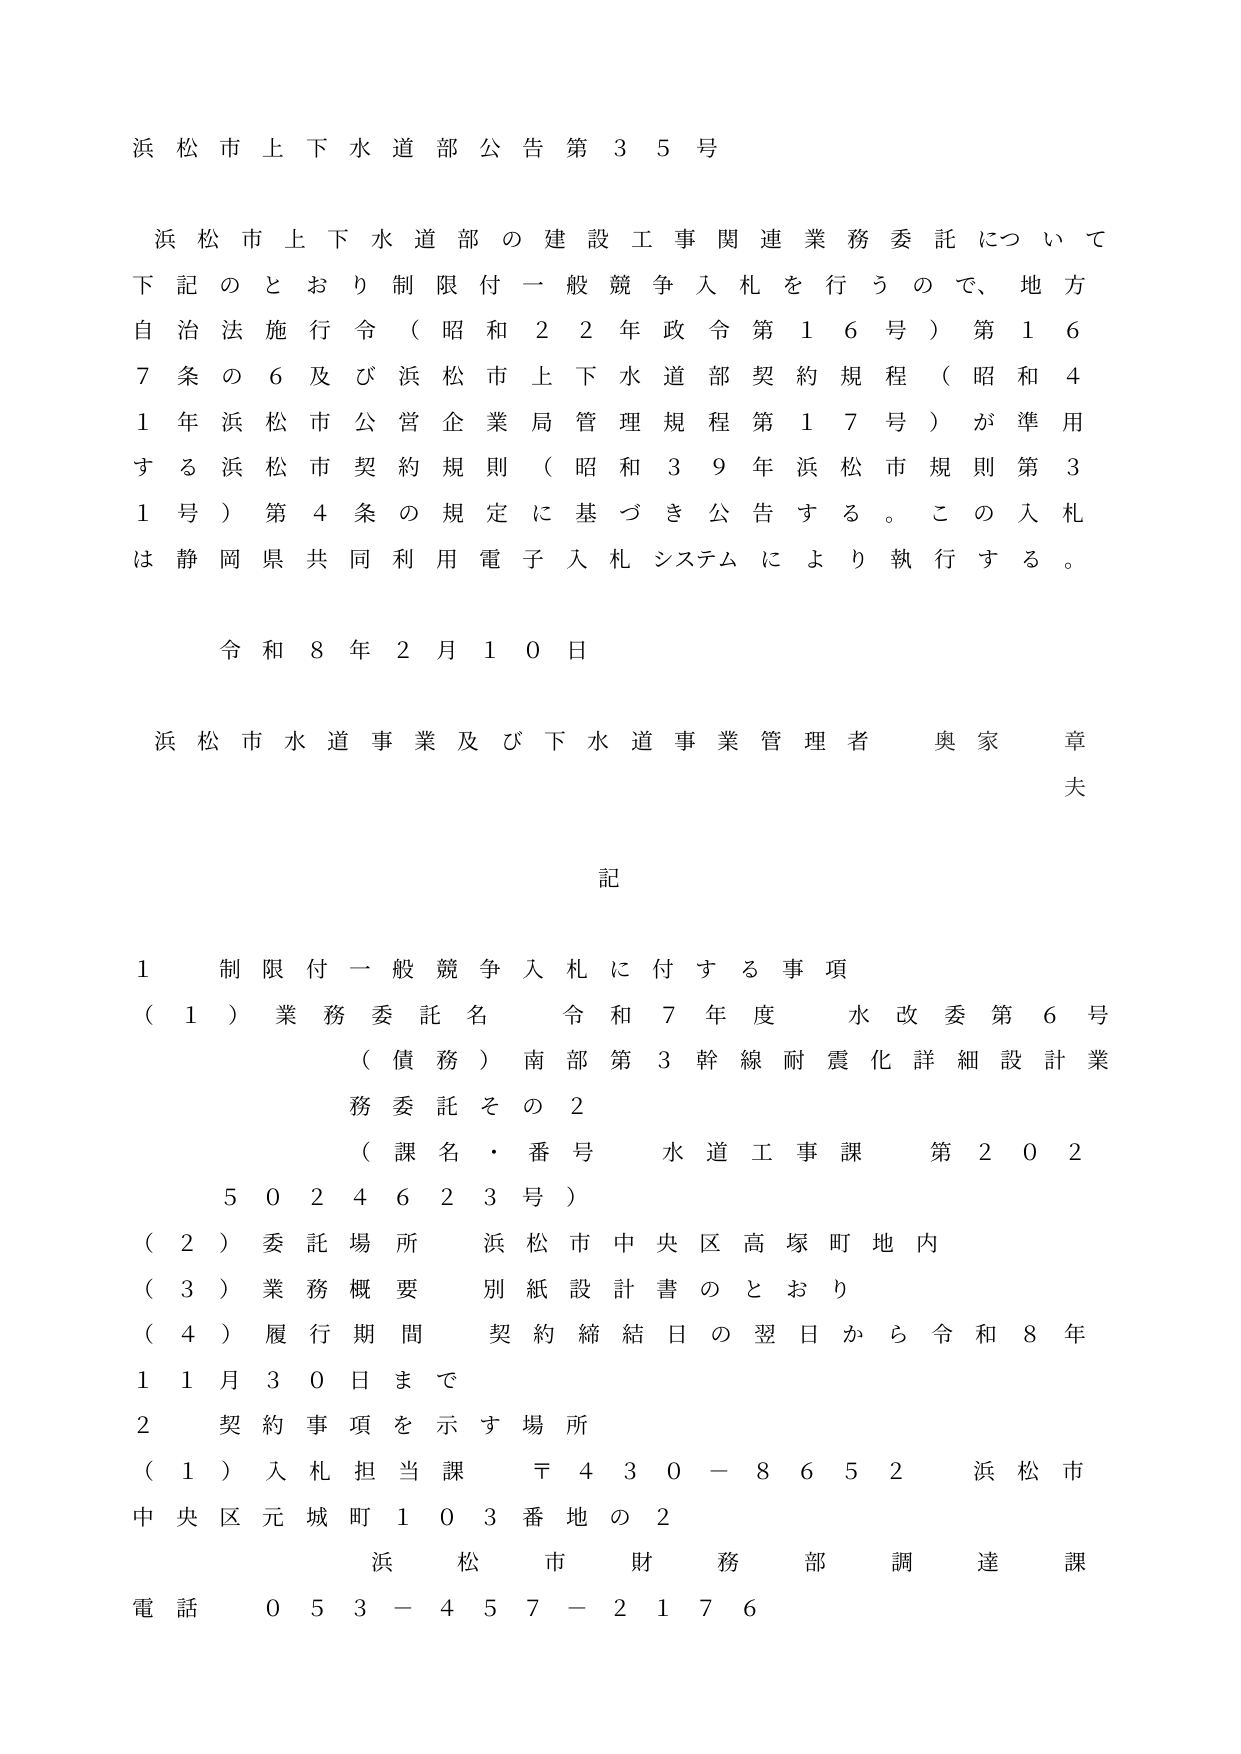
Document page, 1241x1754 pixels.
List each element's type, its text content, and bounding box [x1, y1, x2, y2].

text 記 [133, 854, 1108, 900]
text 浜松市水道事業及び下水道事業管理者 奥家 章夫 [133, 717, 1108, 808]
text ２ 契約事項を示す場所 [133, 1402, 1108, 1447]
text （４）履行期間 契約締結日の翌日から令和８年１１月３０日まで [133, 1310, 1108, 1402]
text （２）委託場所 浜松市中央区高塚町地内 [133, 1219, 1108, 1265]
text （課名・番号 水道工事課 第２０２５０２４６２３号） [208, 1128, 1108, 1219]
text （３）業務概要 別紙設計書のとおり [133, 1265, 1108, 1310]
text 浜松市上下水道部公告第３５号 [133, 124, 1108, 170]
text 浜松市上下水道部の建設工事関連業務委託について、下記のとおり制限付一般競争入札を行うので、地方自治法施行令（昭和２２年政令第１６号）第１６７条の６及び浜松市上下水道部契約規程（昭和４１年浜松市公営企業局管理規程第１７号）が準用する浜松市契約規則（昭和３９年浜松市規則第３１号）第４条の規定に基づき公告する。この入札は静岡県共同利用電子入札システムにより執行する。 [133, 215, 1108, 580]
text 令和８年２月１０日 [133, 626, 1108, 672]
text （１）業務委託名 令和７年度 水改委第６号 （債務）南部第３幹線耐震化詳細設計業務委託その２ [133, 991, 1131, 1128]
text 浜松市財務部調達課 電話 ０５３－４５７－２１７６ [133, 1538, 1108, 1630]
text （１）入札担当課 〒４３０－８６５２ 浜松市中央区元城町１０３番地の２ [133, 1447, 1108, 1538]
text １ 制限付一般競争入札に付する事項 [133, 945, 1108, 991]
